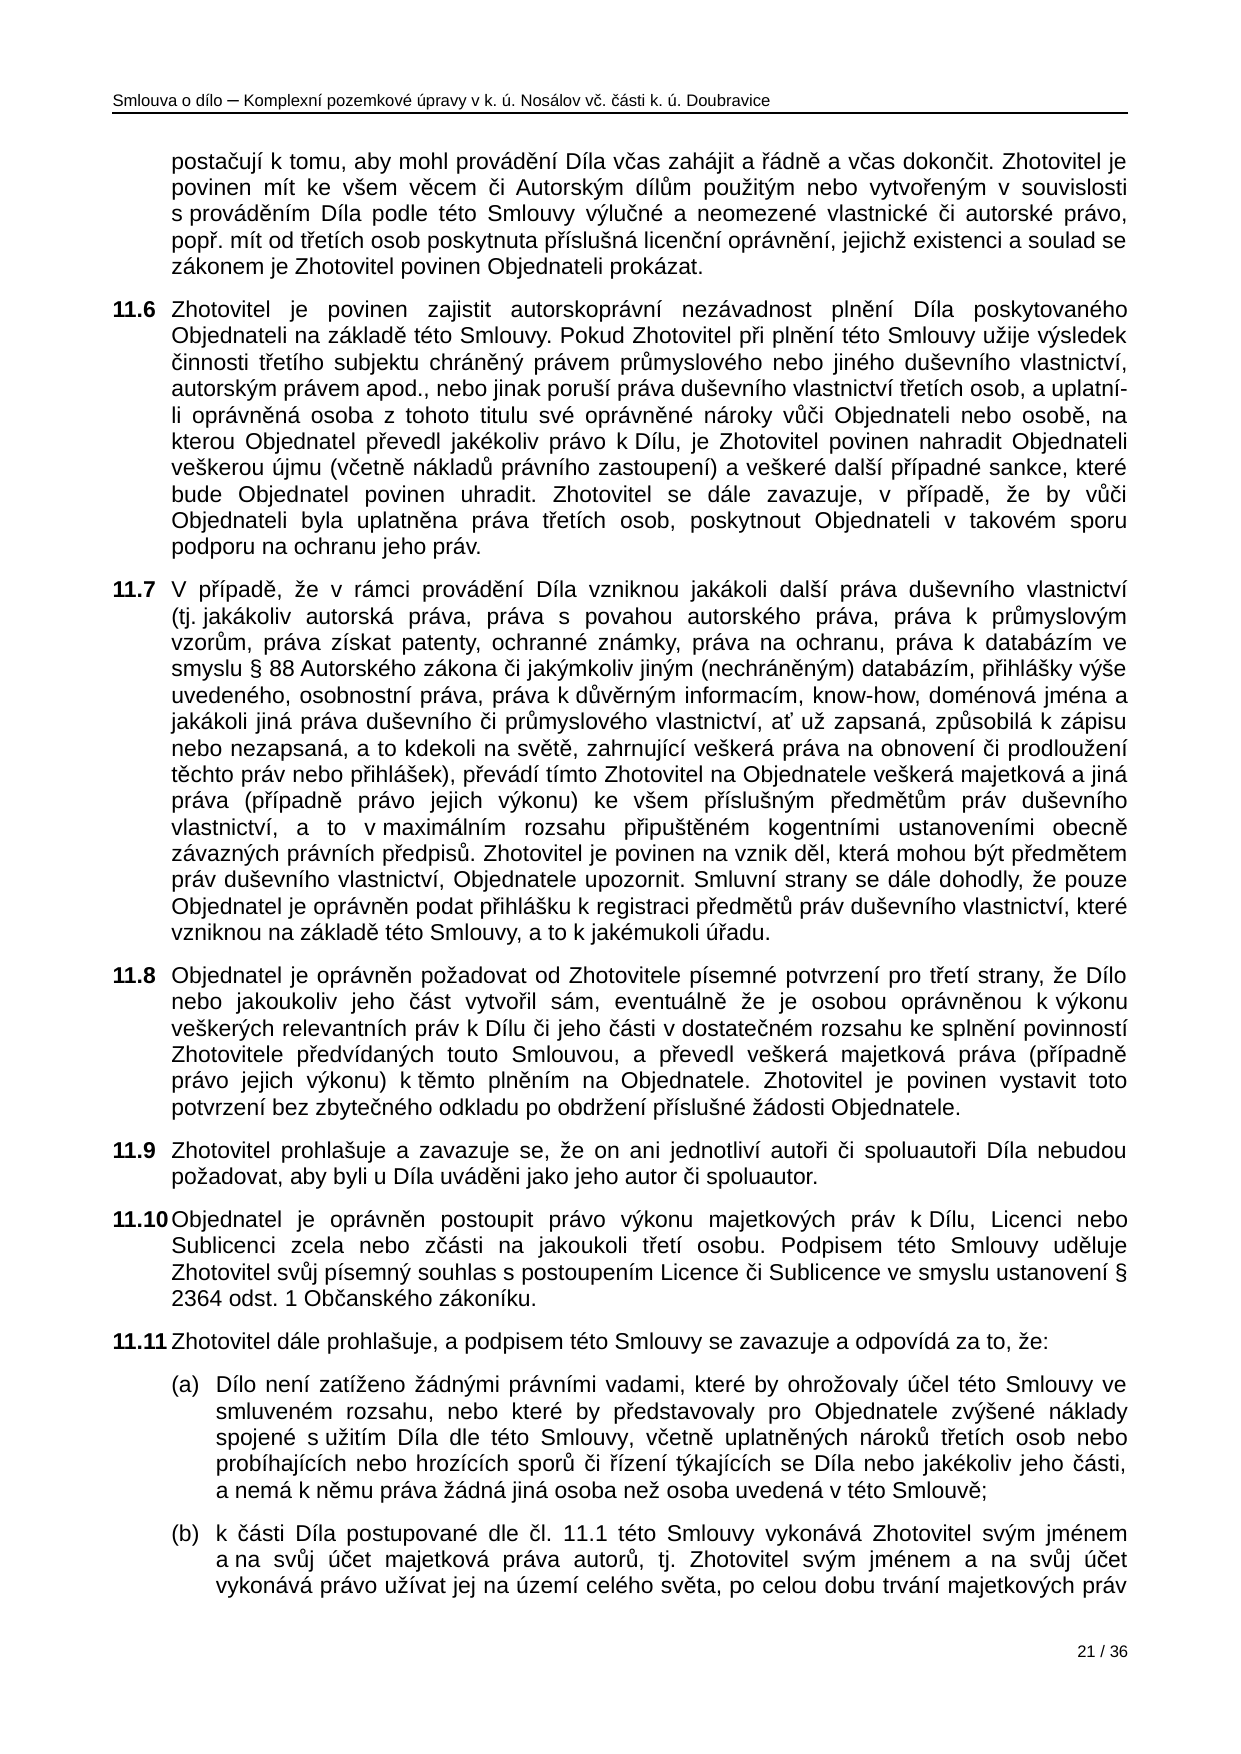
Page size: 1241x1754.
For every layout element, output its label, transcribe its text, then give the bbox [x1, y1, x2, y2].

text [171, 1520, 1128, 1599]
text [112, 148, 1128, 279]
text Zhotovitel je povinen zajistit autorskoprávní nezávadnost plnění Díla poskytovaného Objednateli na základě této Smlouvy. Pokud Zhotovitel při plnění této Smlouvy užije výsledek činnosti třetího subjektu chráněný právem průmyslového nebo jiného duševního vlastnictví, autorským právem apod., nebo jinak poruší práva duševního vlastnictví třetích osob, a uplatní-li oprávněná osoba z tohoto titulu své oprávněné nároky vůči Objednateli nebo osobě, na kterou Objednatel převedl jakékoliv právo k Dílu, je Zhotovitel povinen nahradit Objednateli veškerou újmu (včetně nákladů právního zastoupení) a veškeré další případné sankce, které bude Objednatel povinen uhradit. Zhotovitel se dále zavazuje, v případě, že by vůči Objednateli byla uplatněna práva třetích osob, poskytnout Objednateli v takovém sporu podporu na ochranu jeho práv. [112, 296, 1128, 560]
list Dílo není zatíženo žádnými právními vadami, které by ohrožovaly účel této Smlouvy ve smluveném rozsahu, nebo které by představovaly pro Objednatele zvýšené náklady spojené s užitím Díla dle této Smlouvy, včetně uplatněných nároků třetích osob nebo probíhajících nebo hrozících sporů či řízení týkajících se Díla nebo jakékoliv jeho části, a nemá k němu práva žádná jiná osoba než osoba uvedená v této Smlouvě; [171, 1371, 1128, 1503]
text Zhotovitel prohlašuje a zavazuje se, že on ani jednotliví autoři či spoluautoři Díla nebudou požadovat, aby byli u Díla uváděni jako jeho autor či spoluautor. [112, 1137, 1128, 1189]
text Objednatel je oprávněn požadovat od Zhotovitele písemné potvrzení pro třetí strany, že Dílo nebo jakoukoliv jeho část vytvořil sám, eventuálně že je osobou oprávněnou k výkonu veškerých relevantních práv k Dílu či jeho části v dostatečném rozsahu ke splnění povinností Zhotovitele předvídaných touto Smlouvou, a převedl veškerá majetková práva (případně právo jejich výkonu) k těmto plněním na Objednatele. Zhotovitel je povinen vystavit toto potvrzení bez zbytečného odkladu po obdržení příslušné žádosti Objednatele. [112, 962, 1128, 1120]
text V případě, že v rámci provádění Díla vzniknou jakákoli další práva duševního vlastnictví (tj. jakákoliv autorská práva, práva s povahou autorského práva, práva k průmyslovým vzorům, práva získat patenty, ochranné známky, práva na ochranu, práva k databázím ve smyslu § 88 Autorského zákona či jakýmkoliv jiným (nechráněným) databázím, přihlášky výše uvedeného, osobnostní práva, práva k důvěrným informacím, know-how, doménová jména a jakákoli jiná práva duševního či průmyslového vlastnictví, ať už zapsaná, způsobilá k zápisu nebo nezapsaná, a to kdekoli na světě, zahrnující veškerá práva na obnovení či prodloužení těchto práv nebo přihlášek), převádí tímto Zhotovitel na Objednatele veškerá majetková a jiná práva (případně právo jejich výkonu) ke všem příslušným předmětům práv duševního vlastnictví, a to v maximálním rozsahu připuštěném kogentními ustanoveními obecně závazných právních předpisů. Zhotovitel je povinen na vznik děl, která mohou být předmětem práv duševního vlastnictví, Objednatele upozornit. Smluvní strany se dále dohodly, že pouze Objednatel je oprávněn podat přihlášku k registraci předmětů práv duševního vlastnictví, které vzniknou na základě této Smlouvy, a to k jakémukoli úřadu. [112, 576, 1128, 945]
text Zhotovitel dále prohlašuje, a podpisem této Smlouvy se zavazuje a odpovídá za to, že: [112, 1328, 1128, 1354]
text Objednatel je oprávněn postoupit právo výkonu majetkových práv k Dílu, Licenci nebo Sublicenci zcela nebo zčásti na jakoukoli třetí osobu. Podpisem této Smlouvy uděluje Zhotovitel svůj písemný souhlas s postoupením Licence či Sublicence ve smyslu ustanovení § 2364 odst. 1 Občanského zákoníku. [112, 1206, 1128, 1312]
